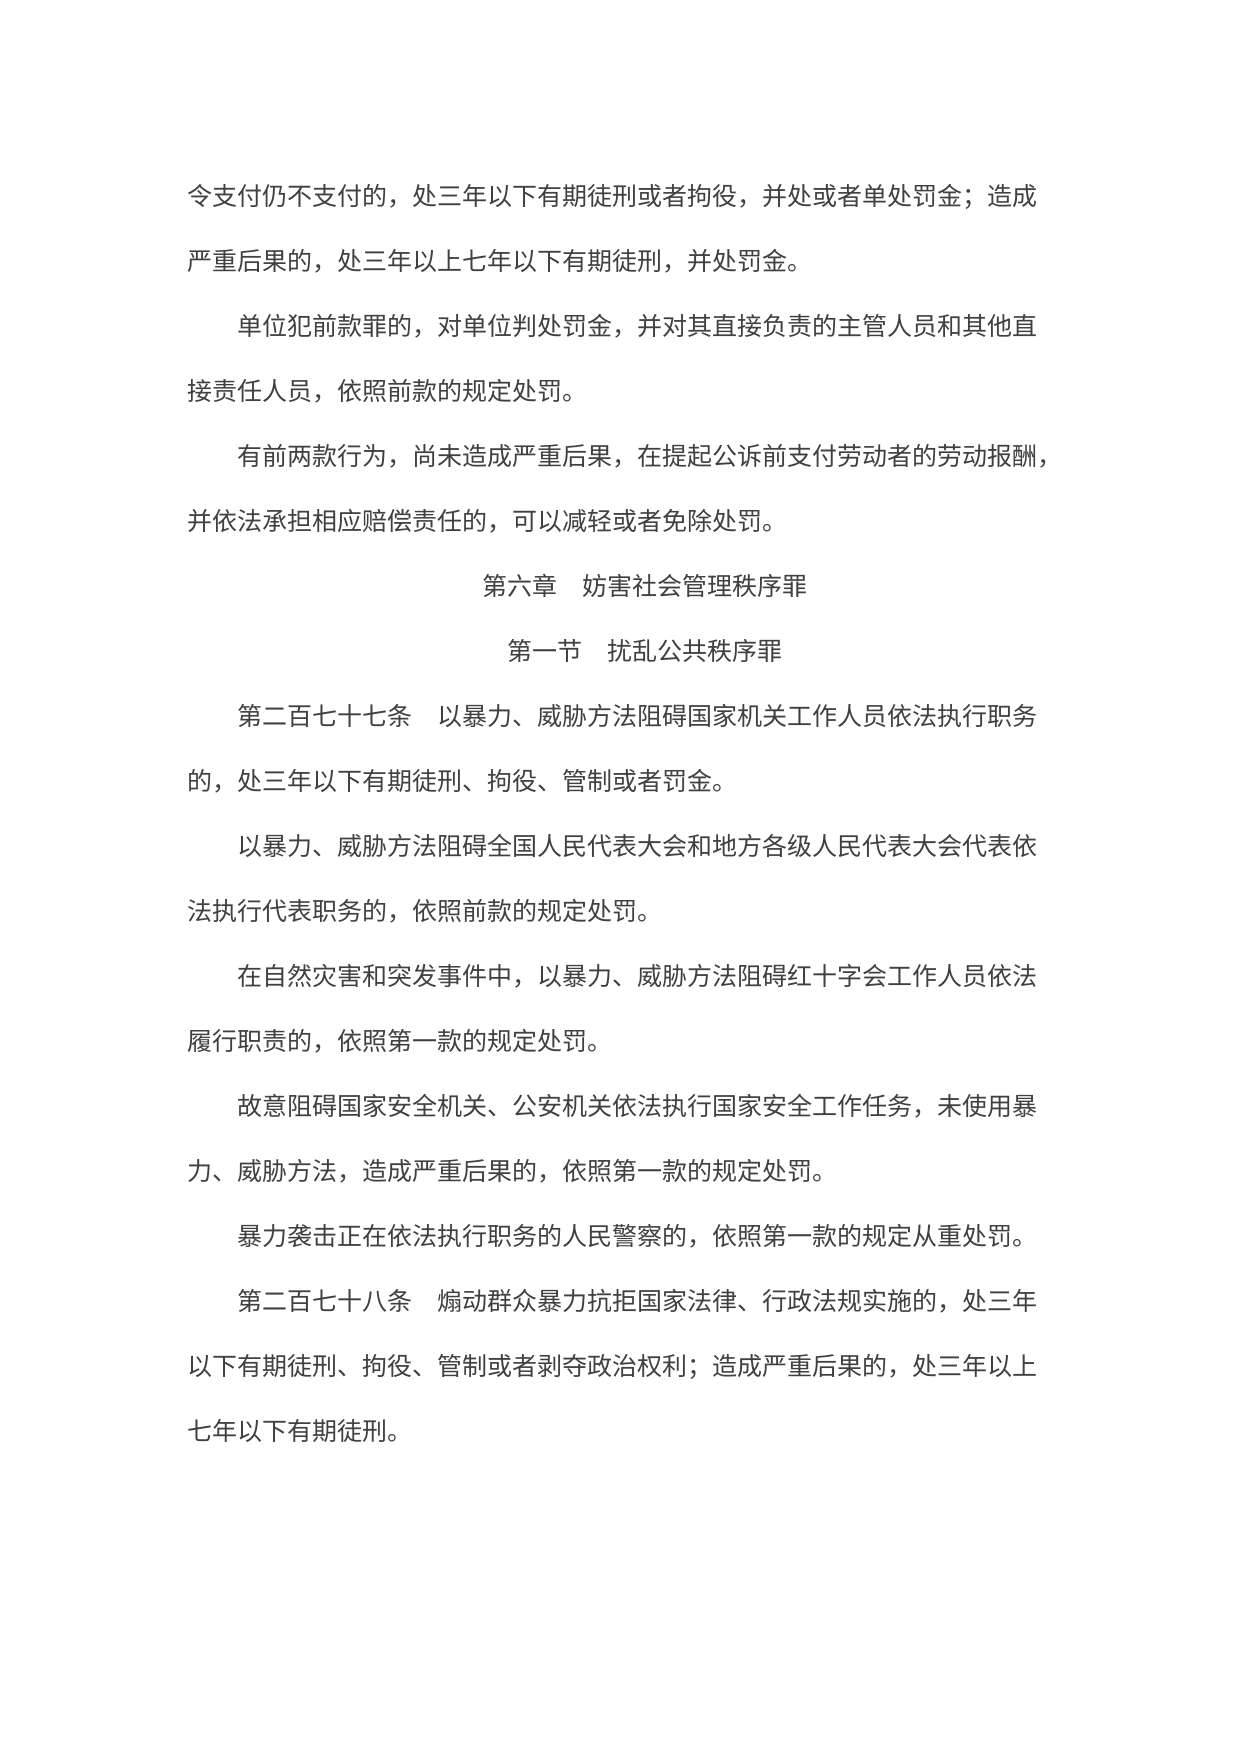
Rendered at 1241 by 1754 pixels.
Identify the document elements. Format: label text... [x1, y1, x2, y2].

text 第六章 妨害社会管理秩序罪 [187, 552, 1053, 617]
text 单位犯前款罪的，对单位判处罚金，并对其直接负责的主管人员和其他直接责任人员，依照前款的规定处罚。 [187, 292, 1053, 422]
text 故意阻碍国家安全机关、公安机关依法执行国家安全工作任务，未使用暴力、威胁方法，造成严重后果的，依照第一款的规定处罚。 [187, 1072, 1053, 1202]
text 有前两款行为，尚未造成严重后果，在提起公诉前支付劳动者的劳动报酬，并依法承担相应赔偿责任的，可以减轻或者免除处罚。 [187, 422, 1053, 552]
text 在自然灾害和突发事件中，以暴力、威胁方法阻碍红十字会工作人员依法履行职责的，依照第一款的规定处罚。 [187, 942, 1053, 1072]
text 第一节 扰乱公共秩序罪 [187, 617, 1053, 682]
text 以暴力、威胁方法阻碍全国人民代表大会和地方各级人民代表大会代表依法执行代表职务的，依照前款的规定处罚。 [187, 812, 1053, 942]
text 第二百七十八条 煽动群众暴力抗拒国家法律、行政法规实施的，处三年以下有期徒刑、拘役、管制或者剥夺政治权利；造成严重后果的，处三年以上七年以下有期徒刑。 [187, 1267, 1053, 1462]
text 暴力袭击正在依法执行职务的人民警察的，依照第一款的规定从重处罚。 [187, 1202, 1053, 1267]
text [187, 162, 1053, 292]
text 第二百七十七条 以暴力、威胁方法阻碍国家机关工作人员依法执行职务的，处三年以下有期徒刑、拘役、管制或者罚金。 [187, 682, 1053, 812]
